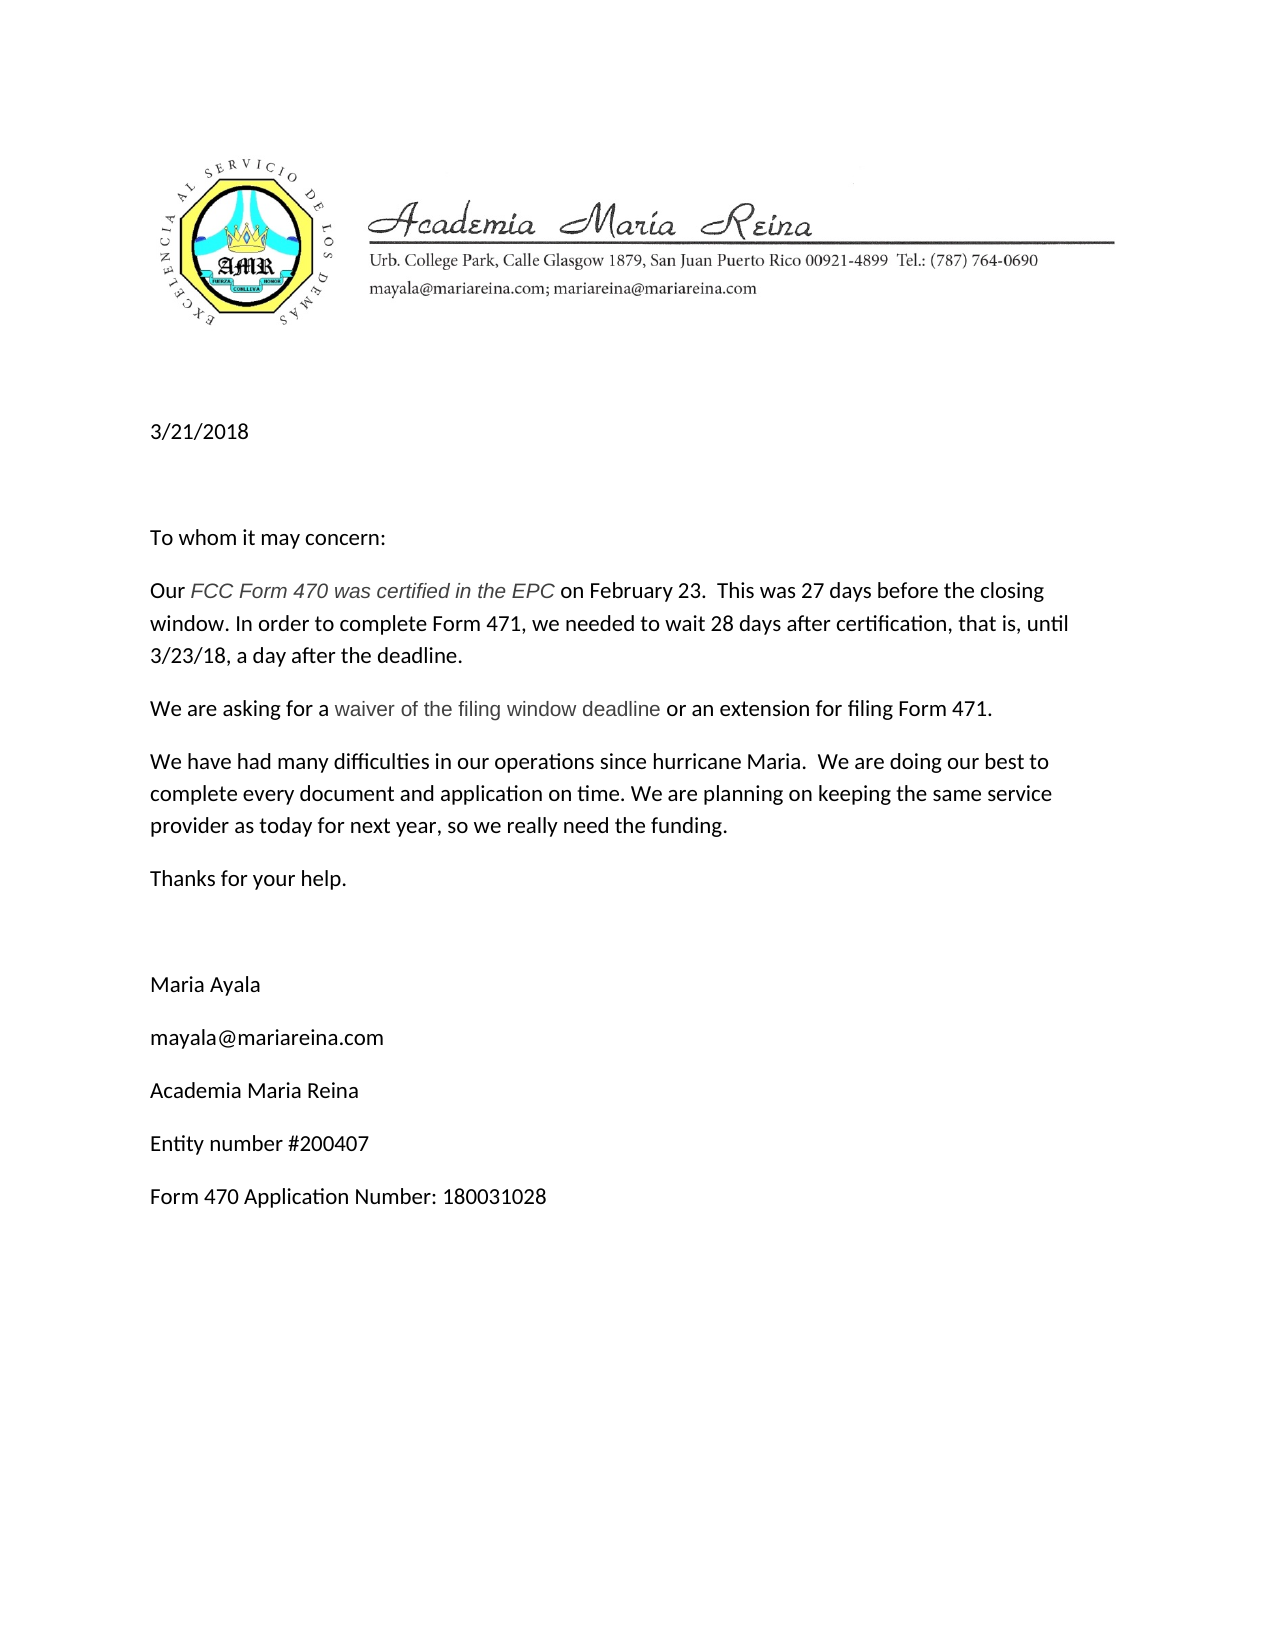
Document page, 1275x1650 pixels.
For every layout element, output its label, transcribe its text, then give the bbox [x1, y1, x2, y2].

text Entity number #200407 [150, 1129, 1125, 1157]
picture [150, 150, 1125, 340]
text 3/21/2018 [150, 417, 1125, 445]
text mayala@mariareina.com [150, 1023, 1125, 1051]
text Form 470 Application Number: 180031028 [150, 1182, 1125, 1210]
text To whom it may concern: [150, 523, 1125, 551]
text Thanks for your help. [150, 864, 1125, 892]
text Maria Ayala [150, 970, 1125, 998]
text Our FCC Form 470 was certified in the EPC on February 23. This was 27 days before the closing window. In order to complete Form 471, we needed to wait 28 days after certification, that is, until 3/23/18, a day after the deadline. [150, 576, 1125, 669]
text Academia Maria Reina [150, 1076, 1125, 1104]
text We are asking for a waiver of the filing window deadline or an extension for filing Form 471. [150, 694, 1125, 722]
text We have had many difficulties in our operations since hurricane Maria. We are doing our best to complete every document and application on time. We are planning on keeping the same service provider as today for next year, so we really need the funding. [150, 747, 1125, 839]
